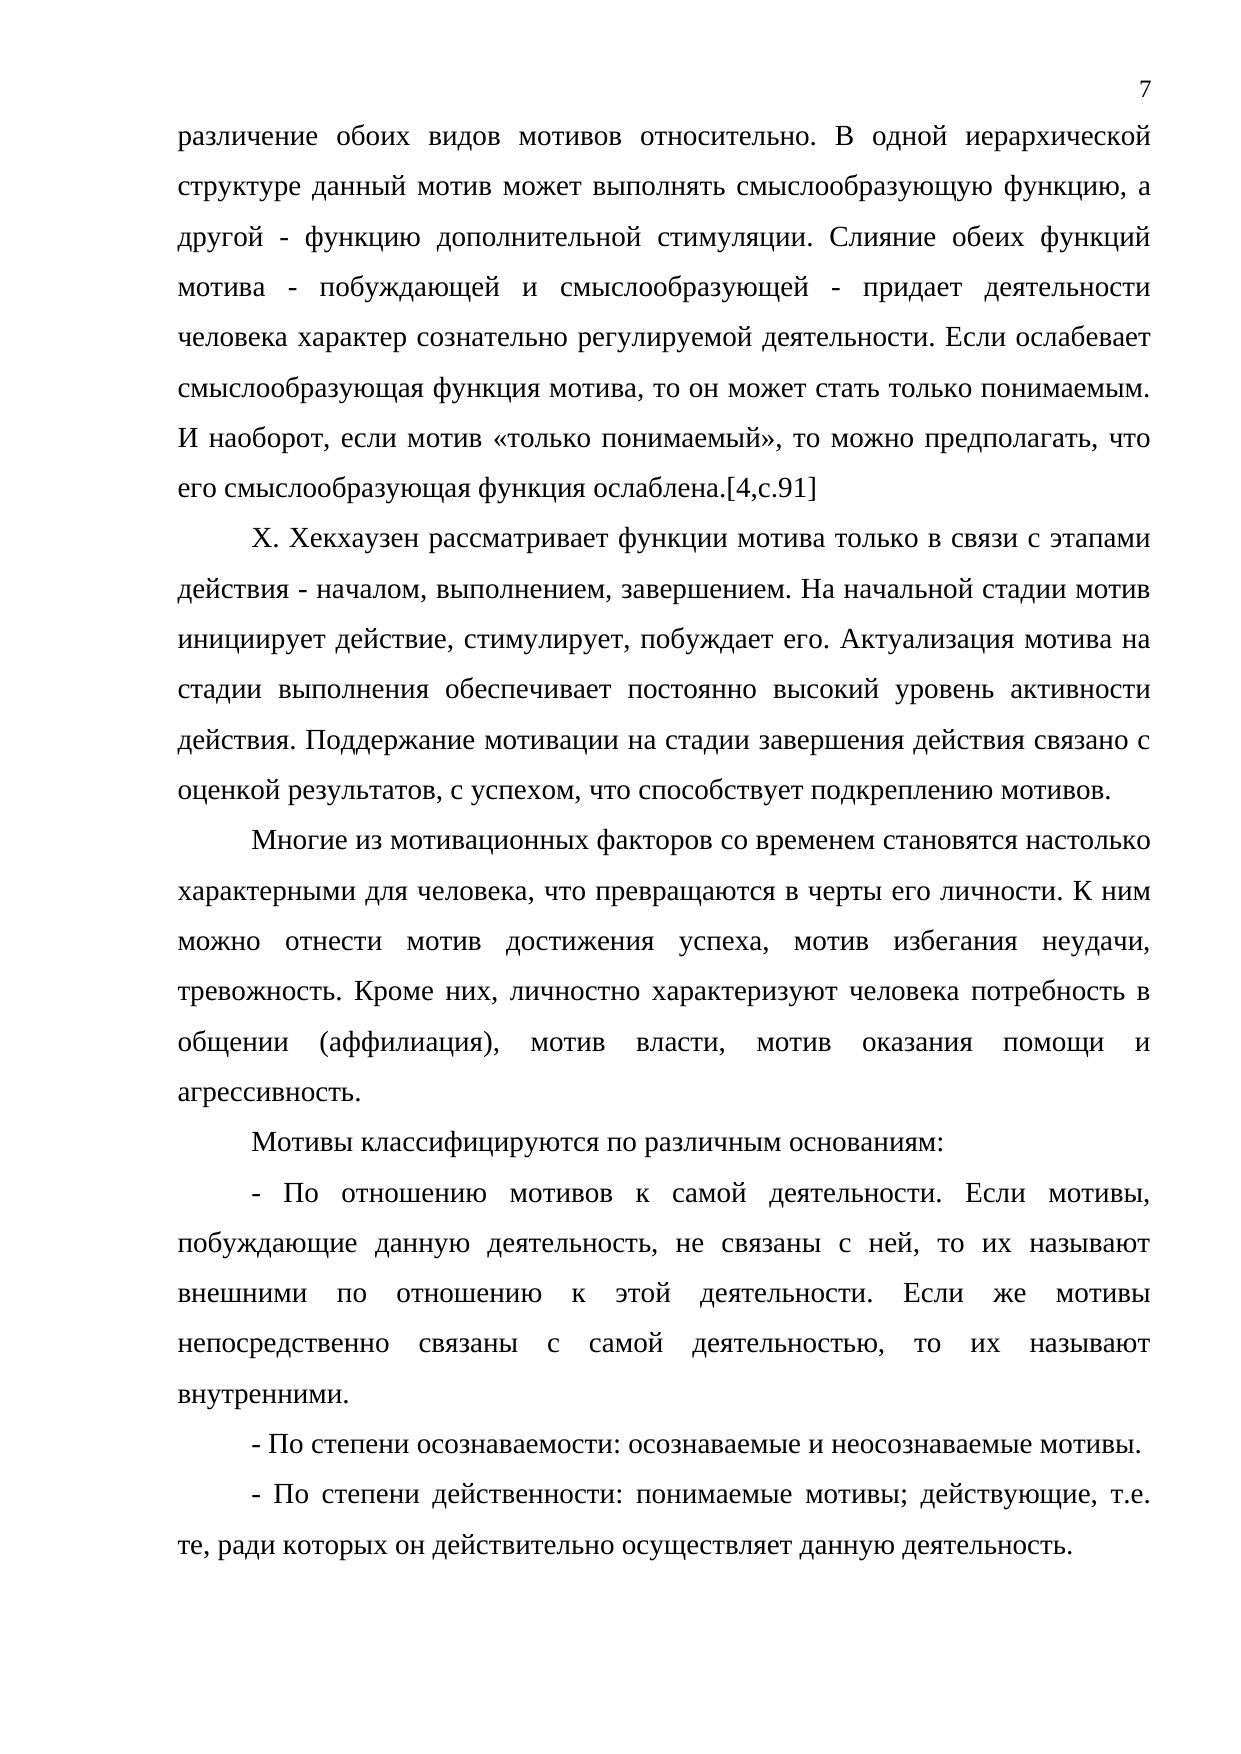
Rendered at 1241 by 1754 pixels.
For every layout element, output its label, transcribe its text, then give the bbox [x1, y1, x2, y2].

text Многие из мотивационных факторов со временем становятся настолько характерными для человека, что превращаются в черты его личности. К ним можно отнести мотив достижения успеха, мотив избегания неудачи, тревожность. Кроме них, личностно характеризуют человека потребность в общении (аффилиация), мотив власти, мотив оказания помощи и агрессивность. [177, 822, 1152, 1108]
text - По степени действенности: понимаемые мотивы; действующие, т.е. те, ради которых он действительно осуществляет данную деятельность. [177, 1477, 1152, 1560]
text - По отношению мотивов к самой деятельности. Если мотивы, побуждающие данную деятельность, не связаны с ней, то их называют внешними по отношению к этой деятельности. Если же мотивы непосредственно связаны с самой деятельностью, то их называют внутренними. [177, 1175, 1152, 1409]
text - По степени осознаваемости: осознаваемые и неосознаваемые мотивы. [177, 1426, 1152, 1460]
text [177, 118, 1152, 504]
text Мотивы классифицируются по различным основаниям: [177, 1124, 1152, 1158]
text X. Хекхаузен рассматривает функции мотива только в связи с этапами действия - началом, выполнением, завершением. На начальной стадии мотив инициирует действие, стимулирует, побуждает его. Актуализация мотива на стадии выполнения обеспечивает постоянно высокий уровень активности действия. Поддержание мотивации на стадии завершения действия связано с оценкой результатов, с успехом, что способствует подкреплению мотивов. [177, 521, 1152, 806]
